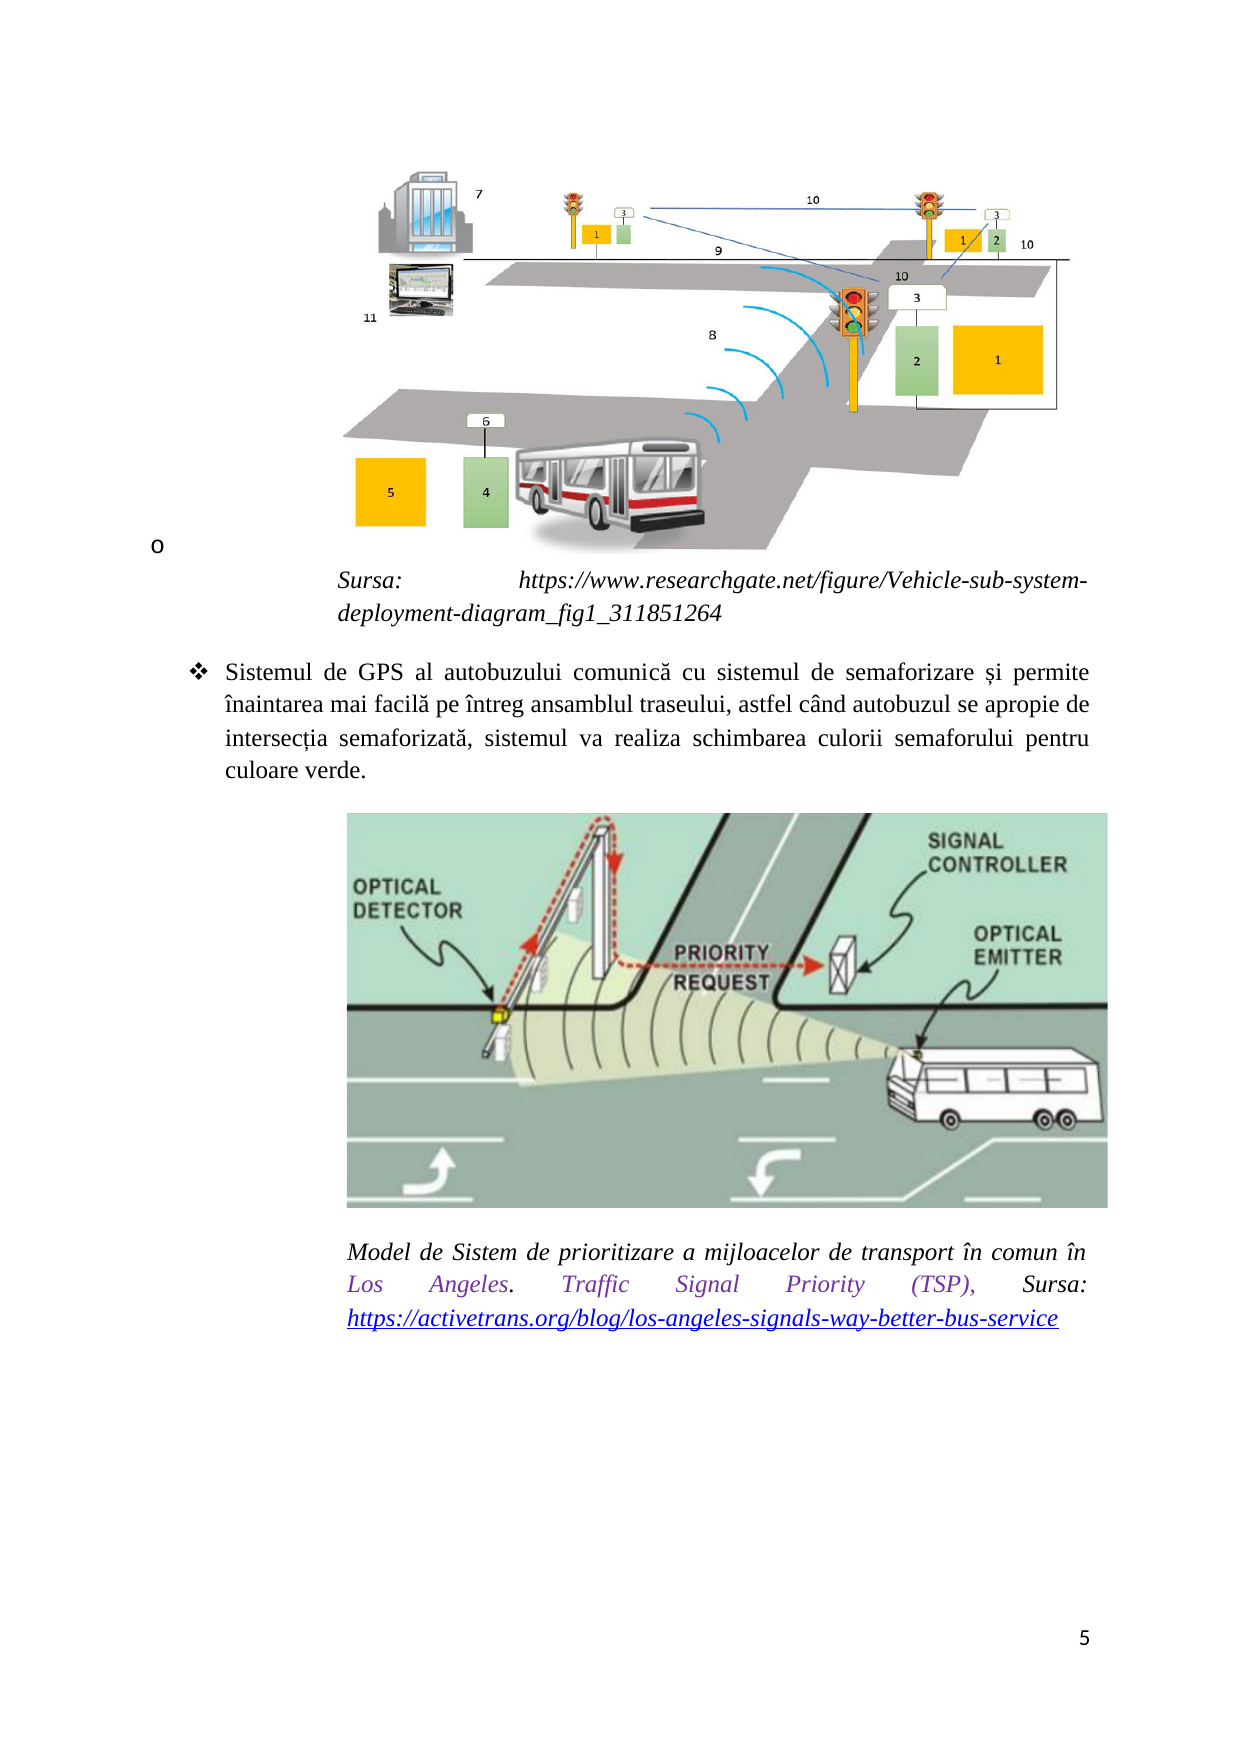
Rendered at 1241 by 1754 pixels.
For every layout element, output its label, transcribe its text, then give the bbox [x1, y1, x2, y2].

picture [346, 813, 1108, 1208]
list Sistemul de GPS al autobuzului comunică cu sistemul de semaforizare și permite înaintarea mai facilă pe întreg ansamblul traseului, astfel când autobuzul se apropie de intersecția semaforizată, sistemul va realiza schimbarea culorii semaforului pentru culoare verde. [187, 657, 1090, 784]
picture [337, 150, 1076, 554]
list Model de Sistem de prioritizare a mijloacelor de transport în comun în Los Angeles. Traffic Signal Priority (TSP), Sursa: https://activetrans.org/blog/los-angeles-signals-way-better-bus-service [347, 1237, 1090, 1331]
